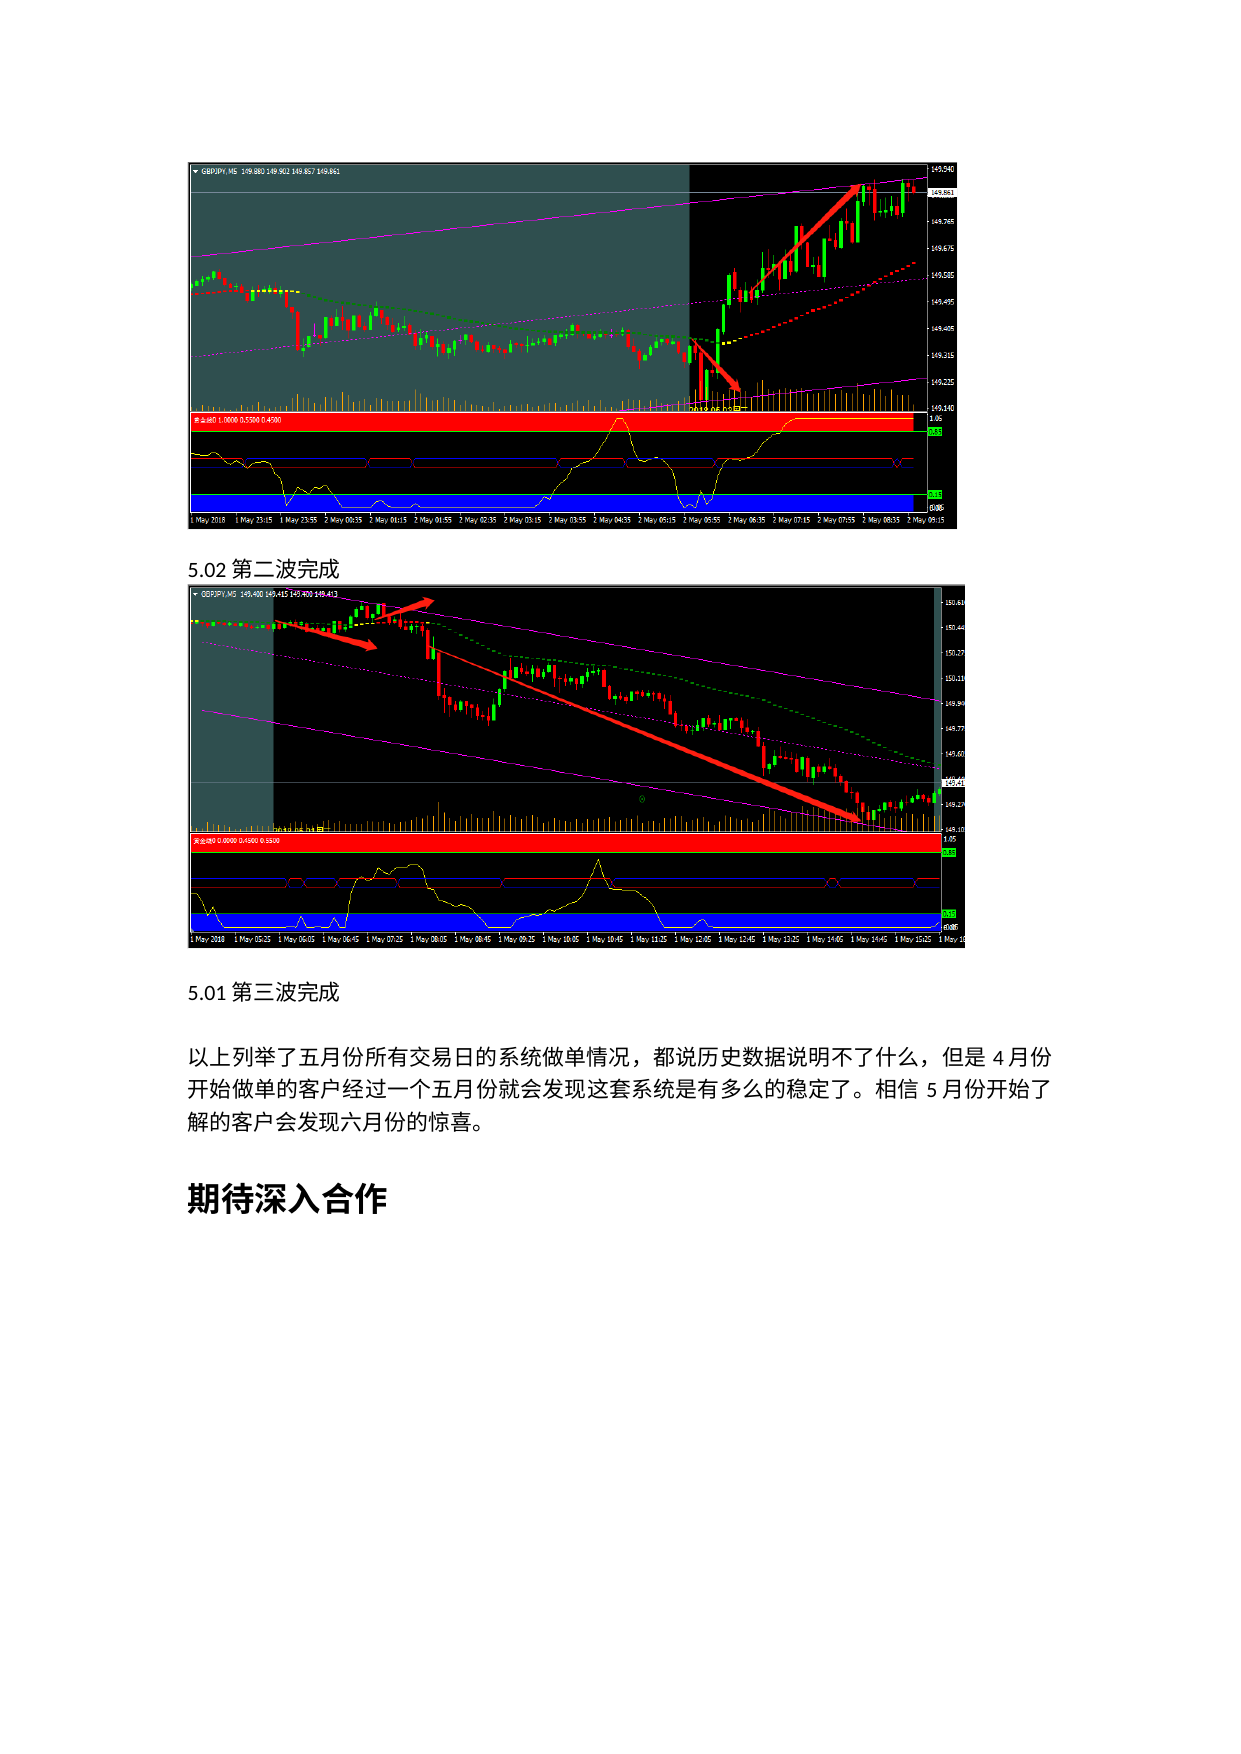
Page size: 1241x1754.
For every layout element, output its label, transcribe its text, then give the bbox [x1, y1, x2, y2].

subtitle 期待深入合作 [187, 1164, 1053, 1229]
picture [187, 584, 965, 949]
text 以上列举了五月份所有交易日的系统做单情况，都说历史数据说明不了什么，但是4月份开始做单的客户经过一个五月份就会发现这套系统是有多么的稳定了。相信5月份开始了解的客户会发现六月份的惊喜。 [187, 1039, 1053, 1137]
text 5.02 第二波完成 [187, 552, 1053, 584]
text 5.01 第三波完成 [187, 974, 1053, 1007]
picture [187, 162, 958, 530]
